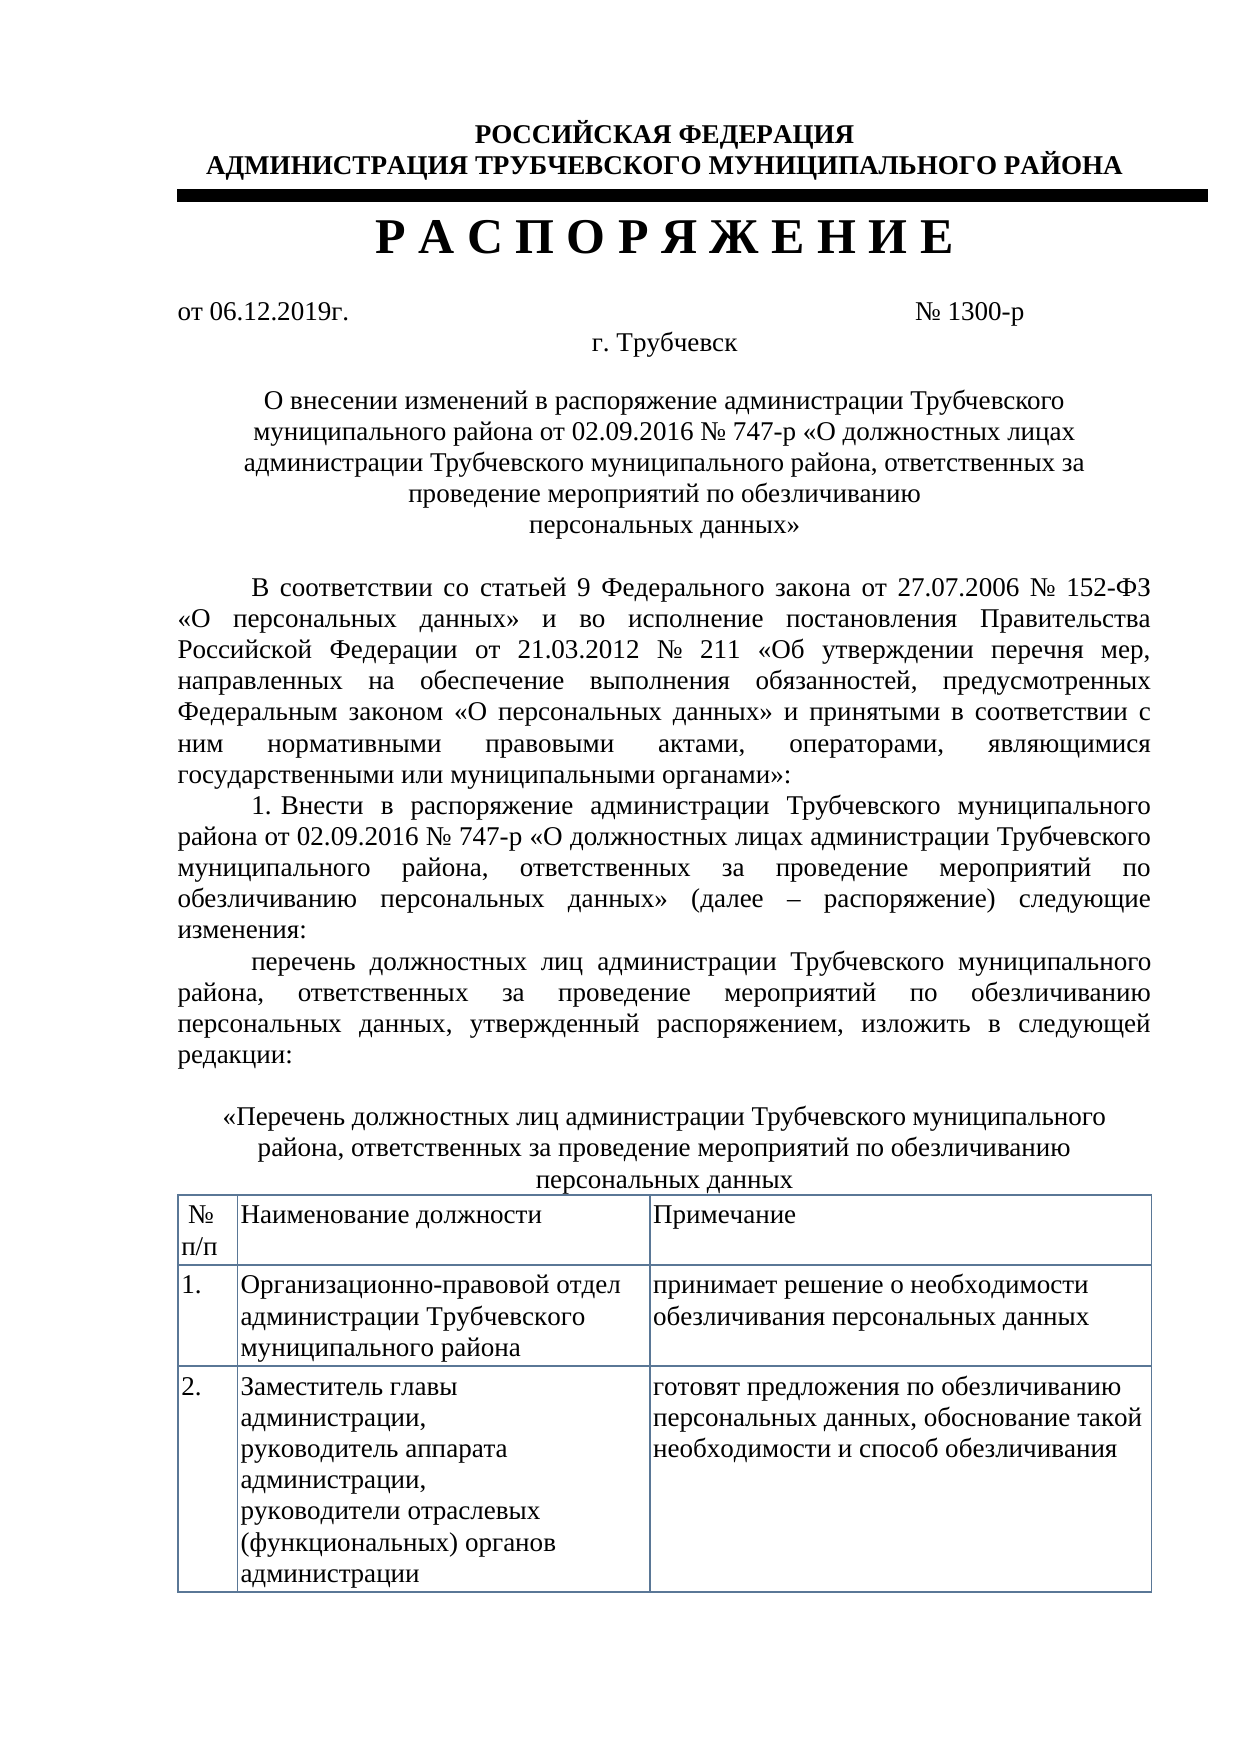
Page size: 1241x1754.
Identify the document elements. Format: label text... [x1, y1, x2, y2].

text от 06.12.2019г. № 1300-р [177, 295, 1152, 327]
table_cell готовят предложения по обезличиванию персональных данных, обоснование такой необходимости и способ обезличивания [651, 1367, 1151, 1591]
text перечень должностных лиц администрации Трубчевского муниципального района, ответственных за проведение мероприятий по обезличиванию персональных данных, утвержденный распоряжением, изложить в следующей редакции: [177, 945, 1152, 1069]
table_header Наименование должности [238, 1196, 649, 1264]
table_header Примечание [651, 1196, 1151, 1264]
text Р А С П О Р Я Ж Е Н И Е [177, 207, 1152, 264]
text персональных данных» [177, 509, 1152, 540]
table_cell 2. [179, 1367, 237, 1591]
table_header № п/п [179, 1196, 237, 1264]
text «Перечень должностных лиц администрации Трубчевского муниципального района, ответственных за проведение мероприятий по обезличиванию персональных данных [177, 1100, 1152, 1194]
table_cell Заместитель главы администрации, руководитель аппарата администрации, руководители отраслевых (функциональных) органов администрации [238, 1367, 649, 1591]
table_cell Организационно-правовой отдел администрации Трубчевского муниципального района [238, 1266, 649, 1365]
text В соответствии со статьей 9 Федерального закона от 27.07.2006 № 152-ФЗ «О персональных данных» и во исполнение постановления Правительства Российской Федерации от 21.03.2012 № 211 «Об утверждении перечня мер, направленных на обеспечение выполнения обязанностей, предусмотренных Федеральным законом «О персональных данных» и принятыми в соответствии с ним нормативными правовыми актами, операторами, являющимися государственными или муниципальными органами»: [177, 571, 1152, 789]
text АДМИНИСТРАЦИЯ ТРУБЧЕВСКОГО МУНИЦИПАЛЬНОГО РАЙОНА [177, 149, 1152, 180]
text О внесении изменений в распоряжение администрации Трубчевского муниципального района от 02.09.2016 № 747-р «О должностных лицах администрации Трубчевского муниципального района, ответственных за проведение мероприятий по обезличиванию [177, 384, 1152, 509]
table_cell принимает решение о необходимости обезличивания персональных данных [651, 1266, 1151, 1365]
text г. Трубчевск [177, 327, 1152, 358]
list Внести в распоряжение администрации Трубчевского муниципального района от 02.09.2016 № 747-р «О должностных лицах администрации Трубчевского муниципального района, ответственных за проведение мероприятий по обезличиванию персональных данных» (далее – распоряжение) следующие изменения: [177, 789, 1152, 945]
table_cell 1. [179, 1266, 237, 1365]
text РОССИЙСКАЯ ФЕДЕРАЦИЯ [177, 118, 1152, 149]
